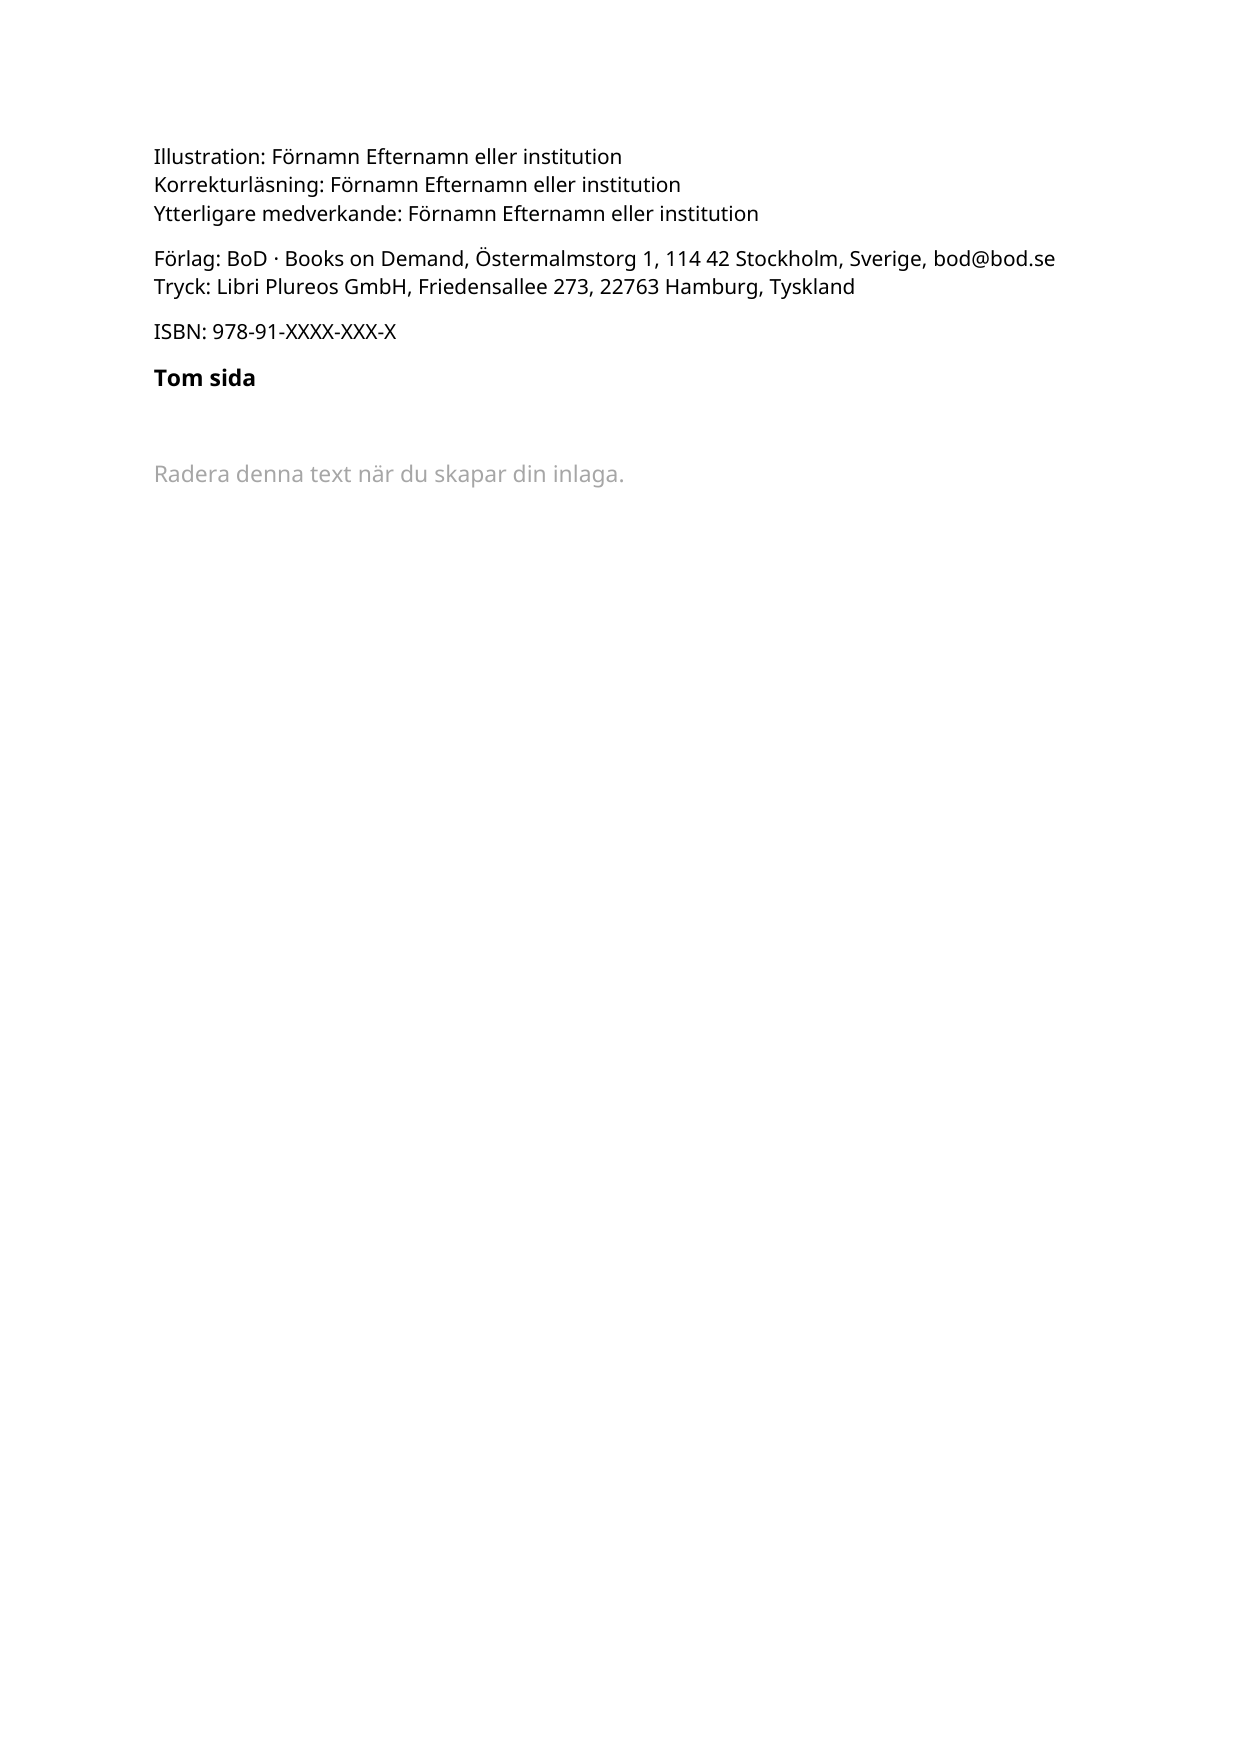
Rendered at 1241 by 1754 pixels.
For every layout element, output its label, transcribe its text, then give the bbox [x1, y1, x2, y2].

text Illustration: Förnamn Efternamn eller institution Korrekturläsning: Förnamn Efternamn eller institution Ytterligare medverkande: Förnamn Efternamn eller institution [153, 142, 1104, 227]
text Radera denna text när du skapar din inlaga. [153, 458, 1104, 489]
text ISBN: 978-91-XXXX-XXX-X [153, 317, 1104, 346]
text Förlag: BoD · Books on Demand, Östermalmstorg 1, 114 42 Stockholm, Sverige, bod@bod.se Tryck: Libri Plureos GmbH, Friedensallee 273, 22763 Hamburg, Tyskland [153, 244, 1104, 301]
text Tom sida [153, 362, 1104, 394]
